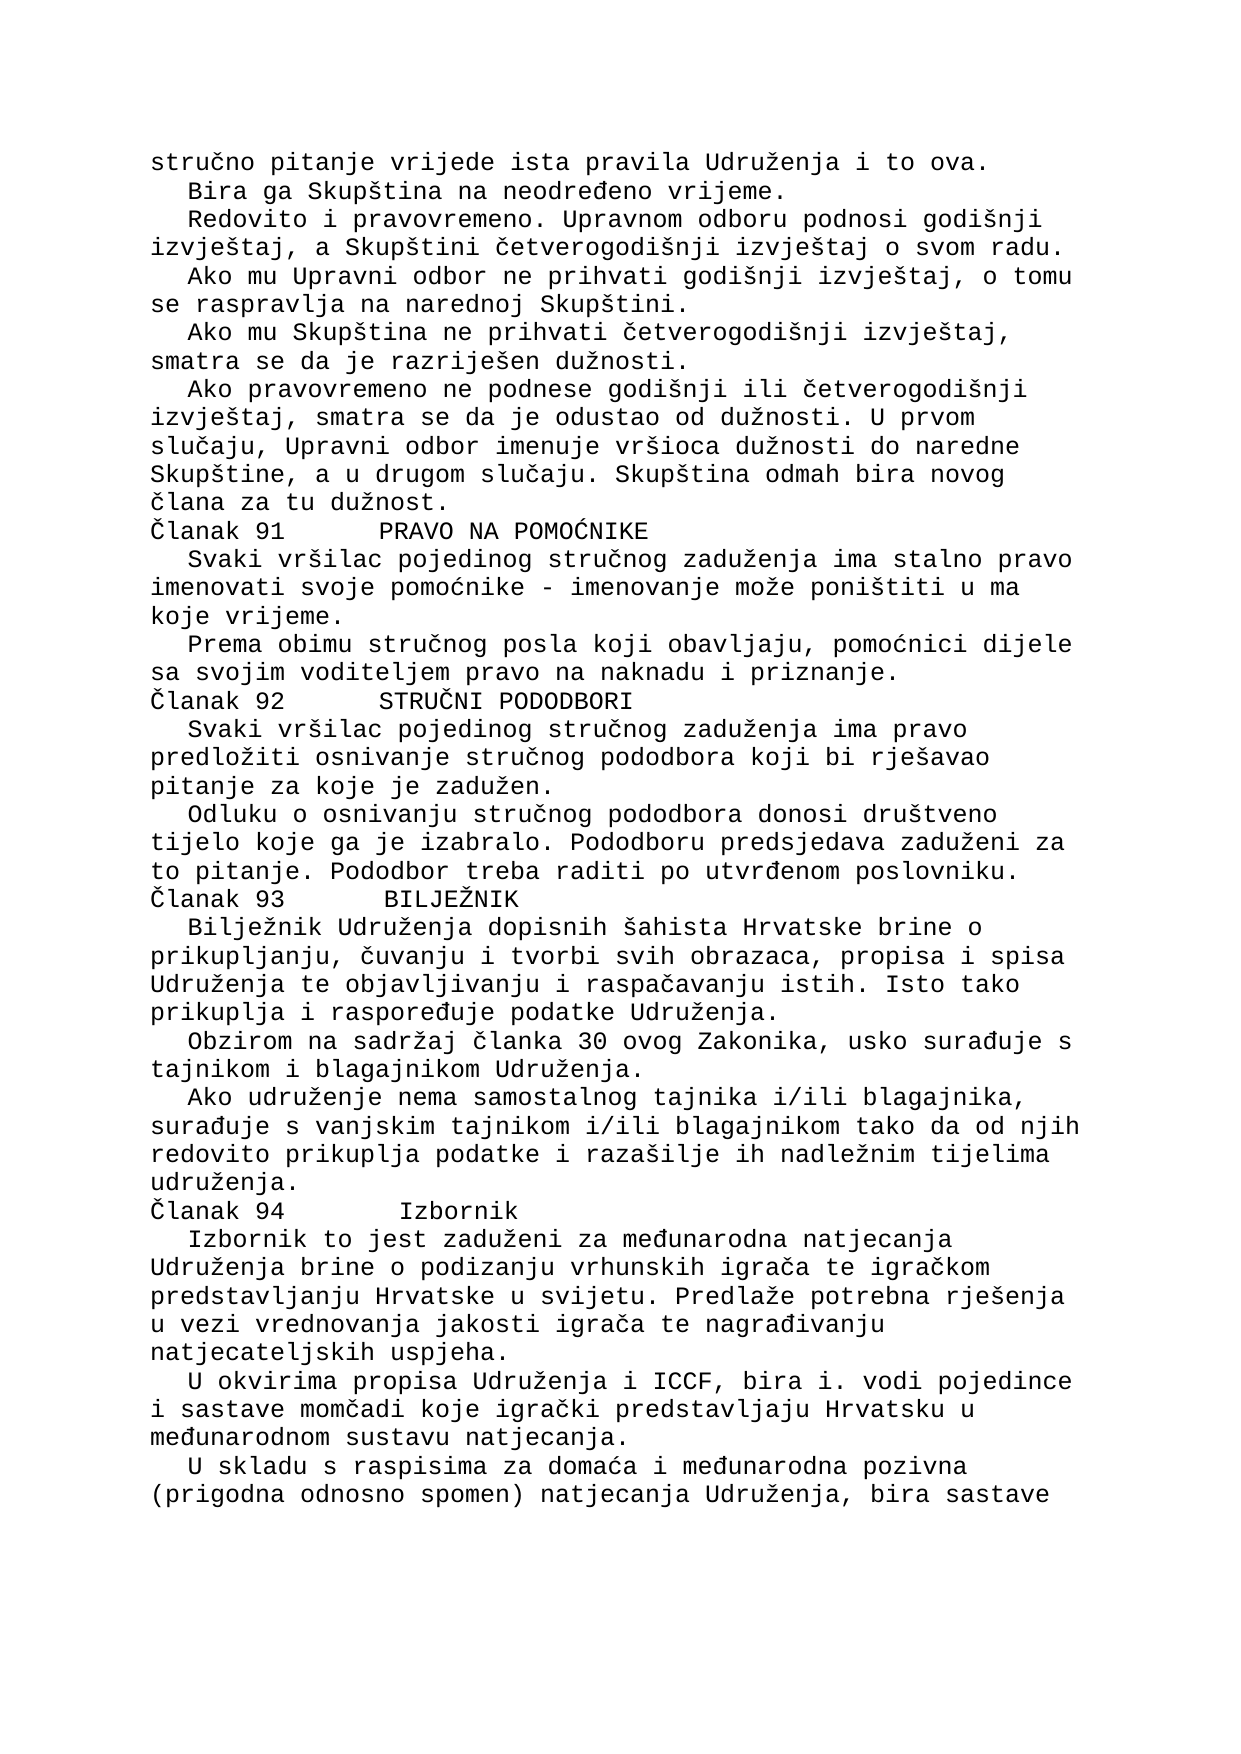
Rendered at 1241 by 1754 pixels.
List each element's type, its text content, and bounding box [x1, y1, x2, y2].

text stručno pitanje vrijede ista pravila Udruženja i to ova. [150, 150, 1090, 178]
text Izbornik to jest zaduženi za međunarodna natjecanja Udruženja brine o podizanju vrhunskih igrača te igračkom predstavljanju Hrvatske u svijetu. Predlaže potrebna rješenja u vezi vrednovanja jakosti igrača te nagrađivanju natjecateljskih uspjeha. [150, 1227, 1090, 1368]
text Svaki vršilac pojedinog stručnog zaduženja ima stalno pravo imenovati svoje pomoćnike - imenovanje može poništiti u ma koje vrijeme. [150, 547, 1090, 632]
text Članak 94 Izbornik [150, 1198, 1090, 1227]
text Ako mu Skupština ne prihvati četverogodišnji izvještaj, smatra se da je razriješen dužnosti. [150, 320, 1090, 377]
text Bira ga Skupština na neodređeno vrijeme. [150, 178, 1090, 207]
text Ako mu Upravni odbor ne prihvati godišnji izvještaj, o tomu se raspravlja na narednoj Skupštini. [150, 263, 1090, 320]
text Članak 92 STRUČNI PODODBORI [150, 688, 1090, 717]
text Članak 93 BILJEŽNIK [150, 887, 1090, 915]
text U skladu s raspisima za domaća i međunarodna pozivna (prigodna odnosno spomen) natjecanja Udruženja, bira sastave [150, 1453, 1090, 1510]
text Prema obimu stručnog posla koji obavljaju, pomoćnici dijele sa svojim voditeljem pravo na naknadu i priznanje. [150, 632, 1090, 688]
text U okvirima propisa Udruženja i ICCF, bira i. vodi pojedince i sastave momčadi koje igrački predstavljaju Hrvatsku u međunarodnom sustavu natjecanja. [150, 1368, 1090, 1453]
text Svaki vršilac pojedinog stručnog zaduženja ima pravo predložiti osnivanje stručnog pododbora koji bi rješavao pitanje za koje je zadužen. [150, 717, 1090, 802]
text Obzirom na sadržaj članka 30 ovog Zakonika, usko surađuje s tajnikom i blagajnikom Udruženja. [150, 1028, 1090, 1085]
text Odluku o osnivanju stručnog pododbora donosi društveno tijelo koje ga je izabralo. Pododboru predsjedava zaduženi za to pitanje. Pododbor treba raditi po utvrđenom poslovniku. [150, 802, 1090, 887]
text Članak 91 PRAVO NA POMOĆNIKE [150, 518, 1090, 547]
text Redovito i pravovremeno. Upravnom odboru podnosi godišnji izvještaj, a Skupštini četverogodišnji izvještaj o svom radu. [150, 207, 1090, 263]
text Ako pravovremeno ne podnese godišnji ili četverogodišnji izvještaj, smatra se da je odustao od dužnosti. U prvom slučaju, Upravni odbor imenuje vršioca dužnosti do naredne Skupštine, a u drugom slučaju. Skupština odmah bira novog člana za tu dužnost. [150, 377, 1090, 518]
text Bilježnik Udruženja dopisnih šahista Hrvatske brine o prikupljanju, čuvanju i tvorbi svih obrazaca, propisa i spisa Udruženja te objavljivanju i raspačavanju istih. Isto tako prikuplja i raspoređuje podatke Udruženja. [150, 915, 1090, 1028]
text Ako udruženje nema samostalnog tajnika i/ili blagajnika, surađuje s vanjskim tajnikom i/ili blagajnikom tako da od njih redovito prikuplja podatke i razašilje ih nadležnim tijelima udruženja. [150, 1085, 1090, 1198]
